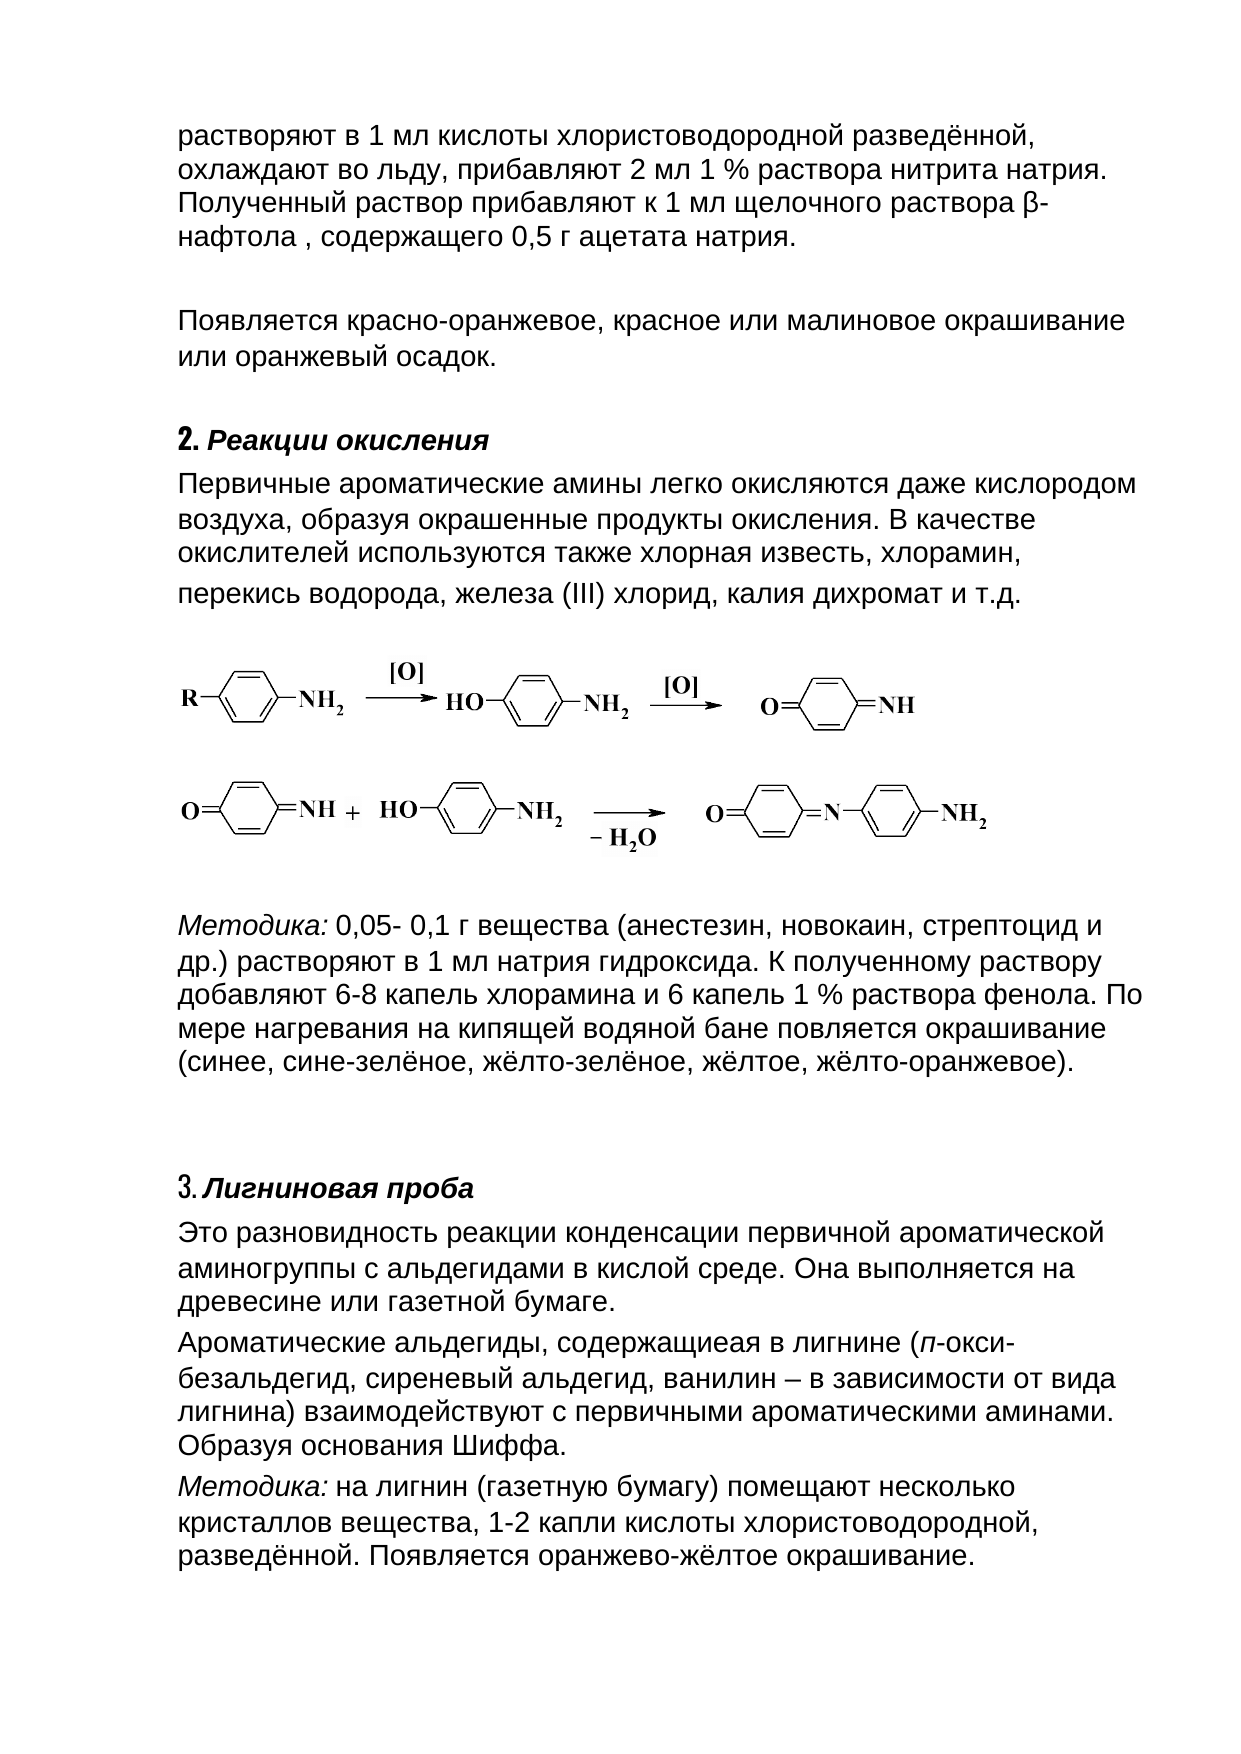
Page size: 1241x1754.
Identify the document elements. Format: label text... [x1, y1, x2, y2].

picture [177, 655, 992, 857]
text 1. 2. 3. 1. [177, 118, 1152, 1615]
